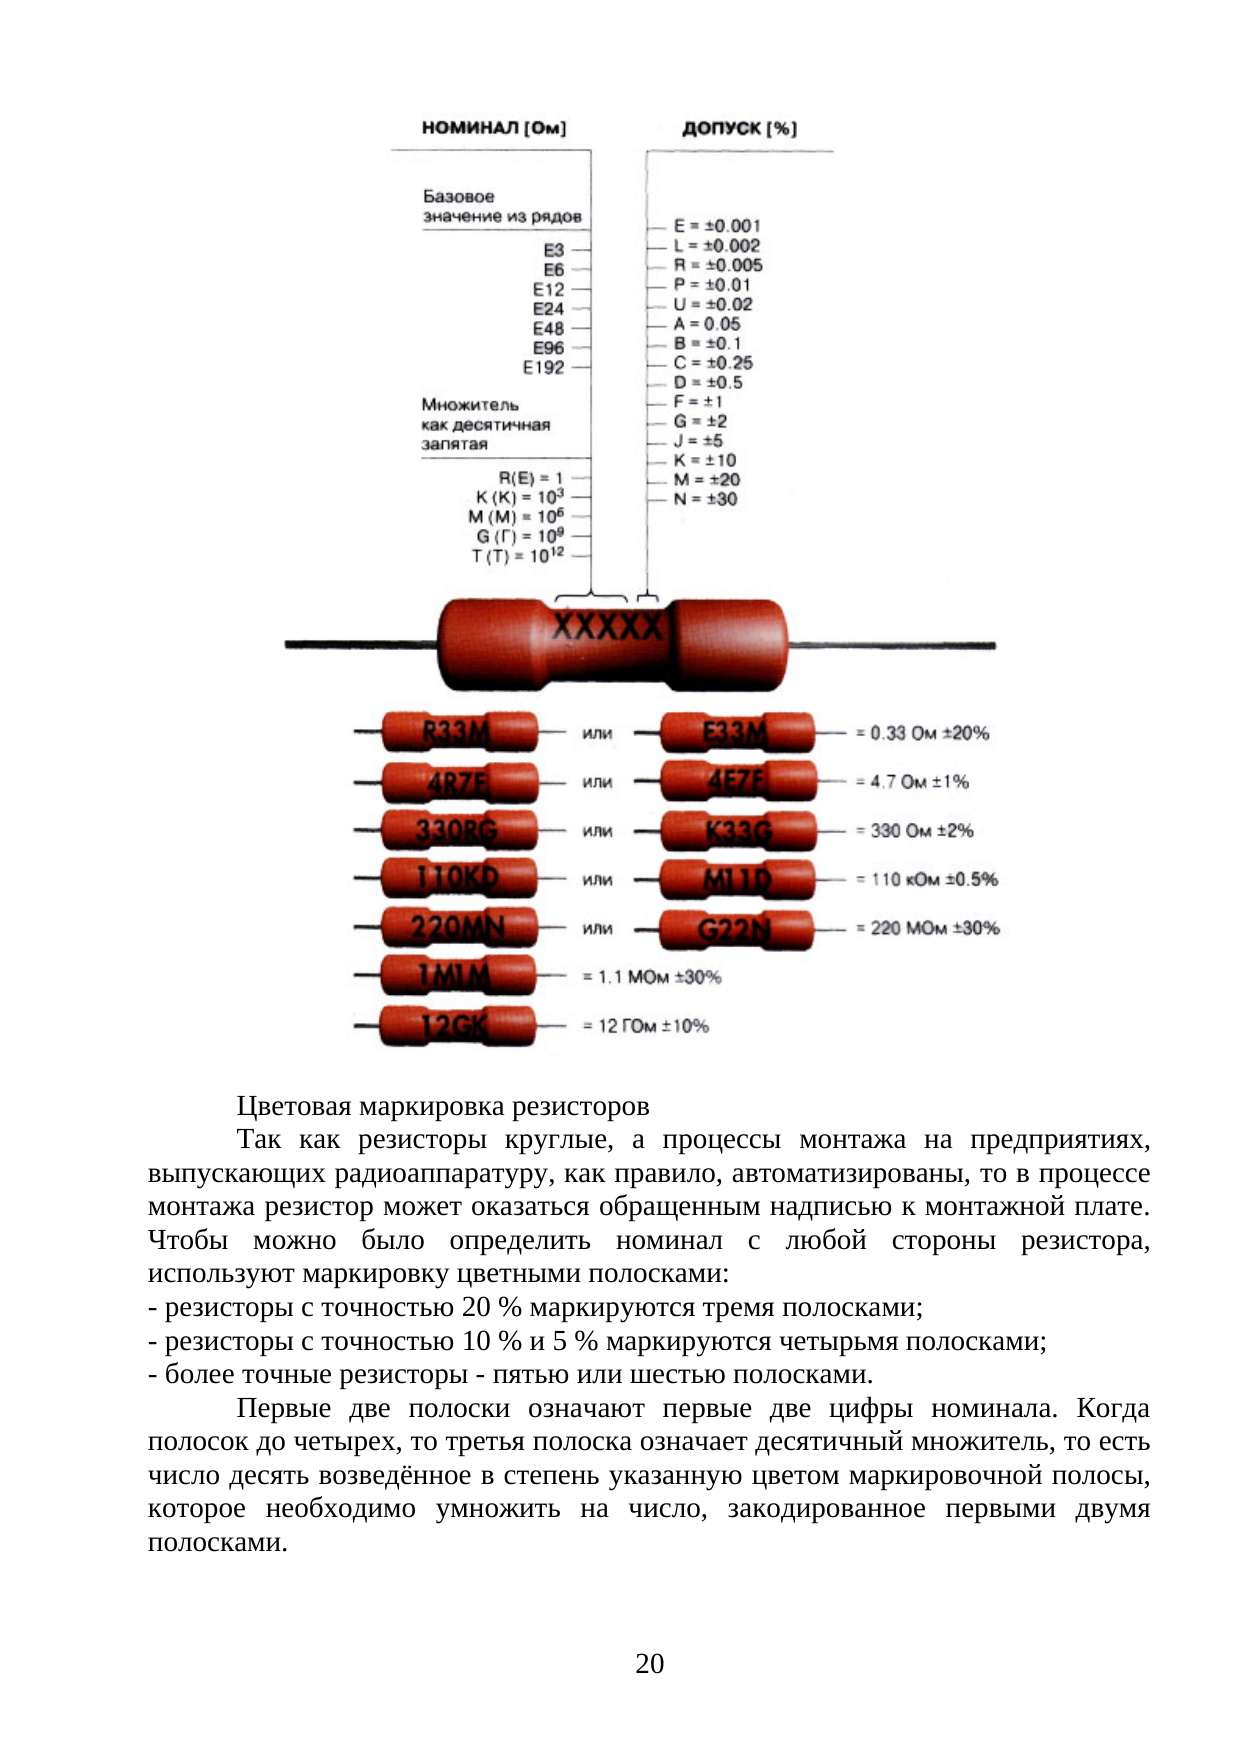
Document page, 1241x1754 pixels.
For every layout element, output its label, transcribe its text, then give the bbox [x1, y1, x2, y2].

text Цветовая маркировка резисторов [148, 1088, 1152, 1121]
text - более точные резисторы - пятью или шестью полосками. [148, 1356, 1152, 1390]
text - резисторы с точностью 10 % и 5 % маркируются четырьмя полосками; [148, 1323, 1152, 1356]
picture [284, 112, 1016, 1055]
text - резисторы с точностью 20 % маркируются тремя полосками; [148, 1289, 1152, 1323]
text Так как резисторы круглые, а процессы монтажа на предприятиях, выпускающих радиоаппаратуру, как правило, автоматизированы, то в процессе монтажа резистор может оказаться обращенным надписью к монтажной плате. Чтобы можно было определить номинал с любой стороны резистора, используют маркировку цветными полосками: [148, 1121, 1152, 1289]
text Первые две полоски означают первые две цифры номинала. Когда полосок до четырех, то третья полоска означает десятичный множитель, то есть число десять возведённое в степень указанную цветом маркировочной полосы, которое необходимо умножить на число, закодированное первыми двумя полосками. [148, 1390, 1152, 1557]
